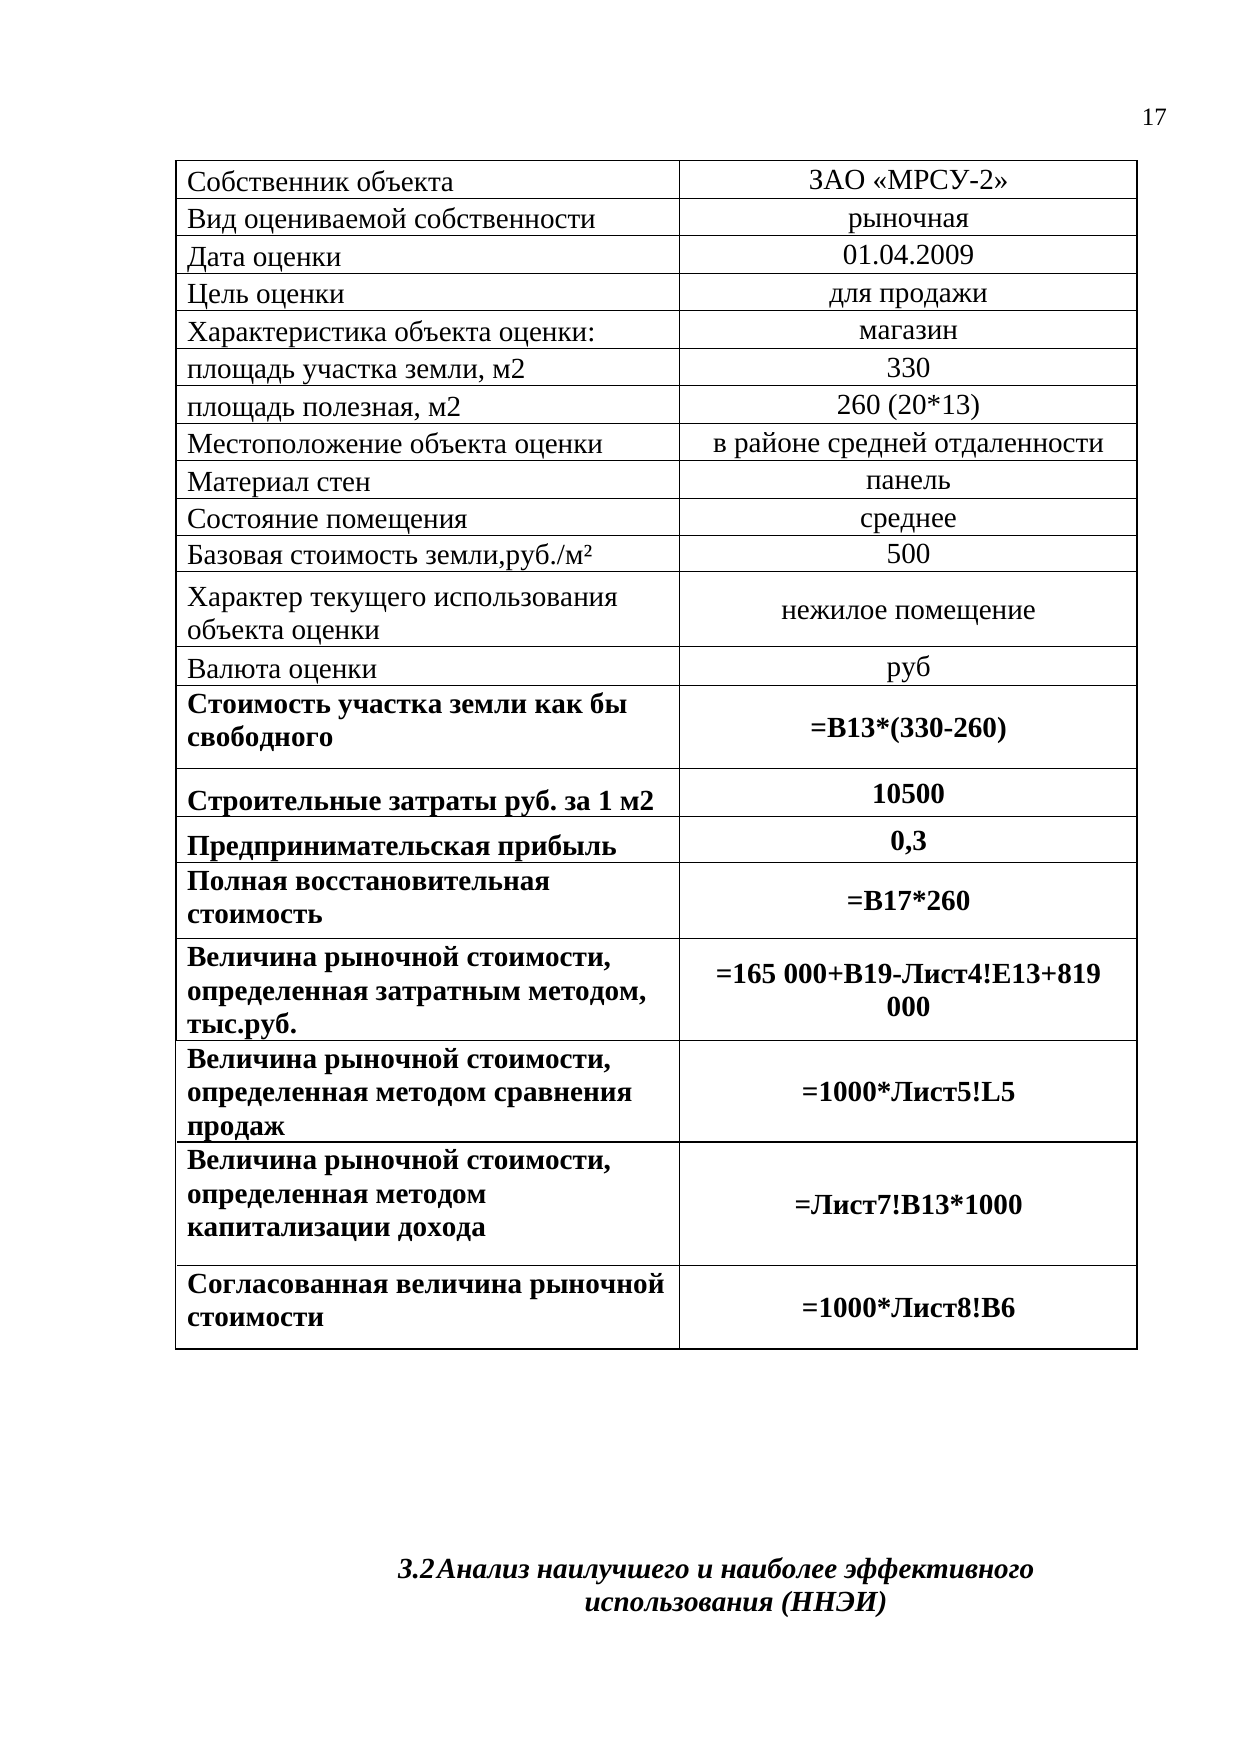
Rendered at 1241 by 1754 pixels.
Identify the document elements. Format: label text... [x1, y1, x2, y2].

table_cell среднее [680, 499, 1136, 535]
table_cell ЗАО «МРСУ-2» [680, 161, 1136, 197]
table_cell площадь участка земли, м2 [177, 349, 679, 385]
table_cell Дата оценки [177, 236, 679, 272]
table_cell 330 [680, 349, 1136, 385]
list использования (ННЭИ) [305, 1584, 1167, 1618]
table_cell =1000*Лист8!B6 [680, 1266, 1136, 1348]
table_cell Характер текущего использования объекта оценки [177, 572, 679, 646]
table_cell для продажи [680, 274, 1136, 310]
table_cell Собственник объекта [177, 161, 679, 197]
table_cell Местоположение объекта оценки [177, 424, 679, 460]
table_cell =165 000+B19-Лист4!E13+819 000 [680, 939, 1136, 1040]
table_cell руб [680, 647, 1136, 685]
table_cell магазин [680, 311, 1136, 347]
table_cell 260 (20*13) [680, 386, 1136, 422]
table_cell в районе средней отдаленности [680, 424, 1136, 460]
table_cell 10500 [680, 769, 1136, 816]
table_cell 0,3 [680, 817, 1136, 862]
table_cell =B17*260 [680, 863, 1136, 938]
table_cell Величина рыночной стоимости, определенная затратным методом, тыс.руб. [177, 939, 679, 1040]
table_cell Согласованная величина рыночной стоимости [176, 1265, 679, 1348]
table_cell Базовая стоимость земли,руб./м² [177, 536, 679, 571]
table_cell нежилое помещение [680, 572, 1136, 646]
table_cell площадь полезная, м2 [177, 386, 679, 422]
table_cell Величина рыночной стоимости, определенная методом капитализации дохода [176, 1141, 679, 1265]
table_cell панель [680, 461, 1136, 497]
table_cell Предпринимательская прибыль [177, 817, 679, 862]
table_cell рыночная [680, 199, 1136, 235]
table_cell Состояние помещения [177, 499, 679, 535]
table_cell 500 [680, 536, 1136, 571]
table_cell Величина рыночной стоимости, определенная методом сравнения продаж [176, 1041, 679, 1141]
table_cell Полная восстановительная стоимость [177, 863, 679, 938]
table_cell 01.04.2009 [680, 236, 1136, 272]
table_cell Стоимость участка земли как бы свободного [177, 686, 679, 768]
table_cell =1000*Лист5!L5 [680, 1041, 1136, 1141]
table_cell Строительные затраты руб. за 1 м2 [177, 769, 679, 816]
table_cell Валюта оценки [177, 647, 679, 685]
table_cell Характеристика объекта оценки: [177, 311, 679, 347]
table_cell =Лист7!B13*1000 [680, 1143, 1136, 1265]
table_cell Материал стен [177, 461, 679, 497]
list Анализ наилучшего и наиболее эффективного [266, 1551, 1167, 1584]
table_cell Вид оцениваемой собственности [177, 199, 679, 235]
table_cell =B13*(330-260) [680, 686, 1136, 768]
table_cell Цель оценки [177, 274, 679, 310]
